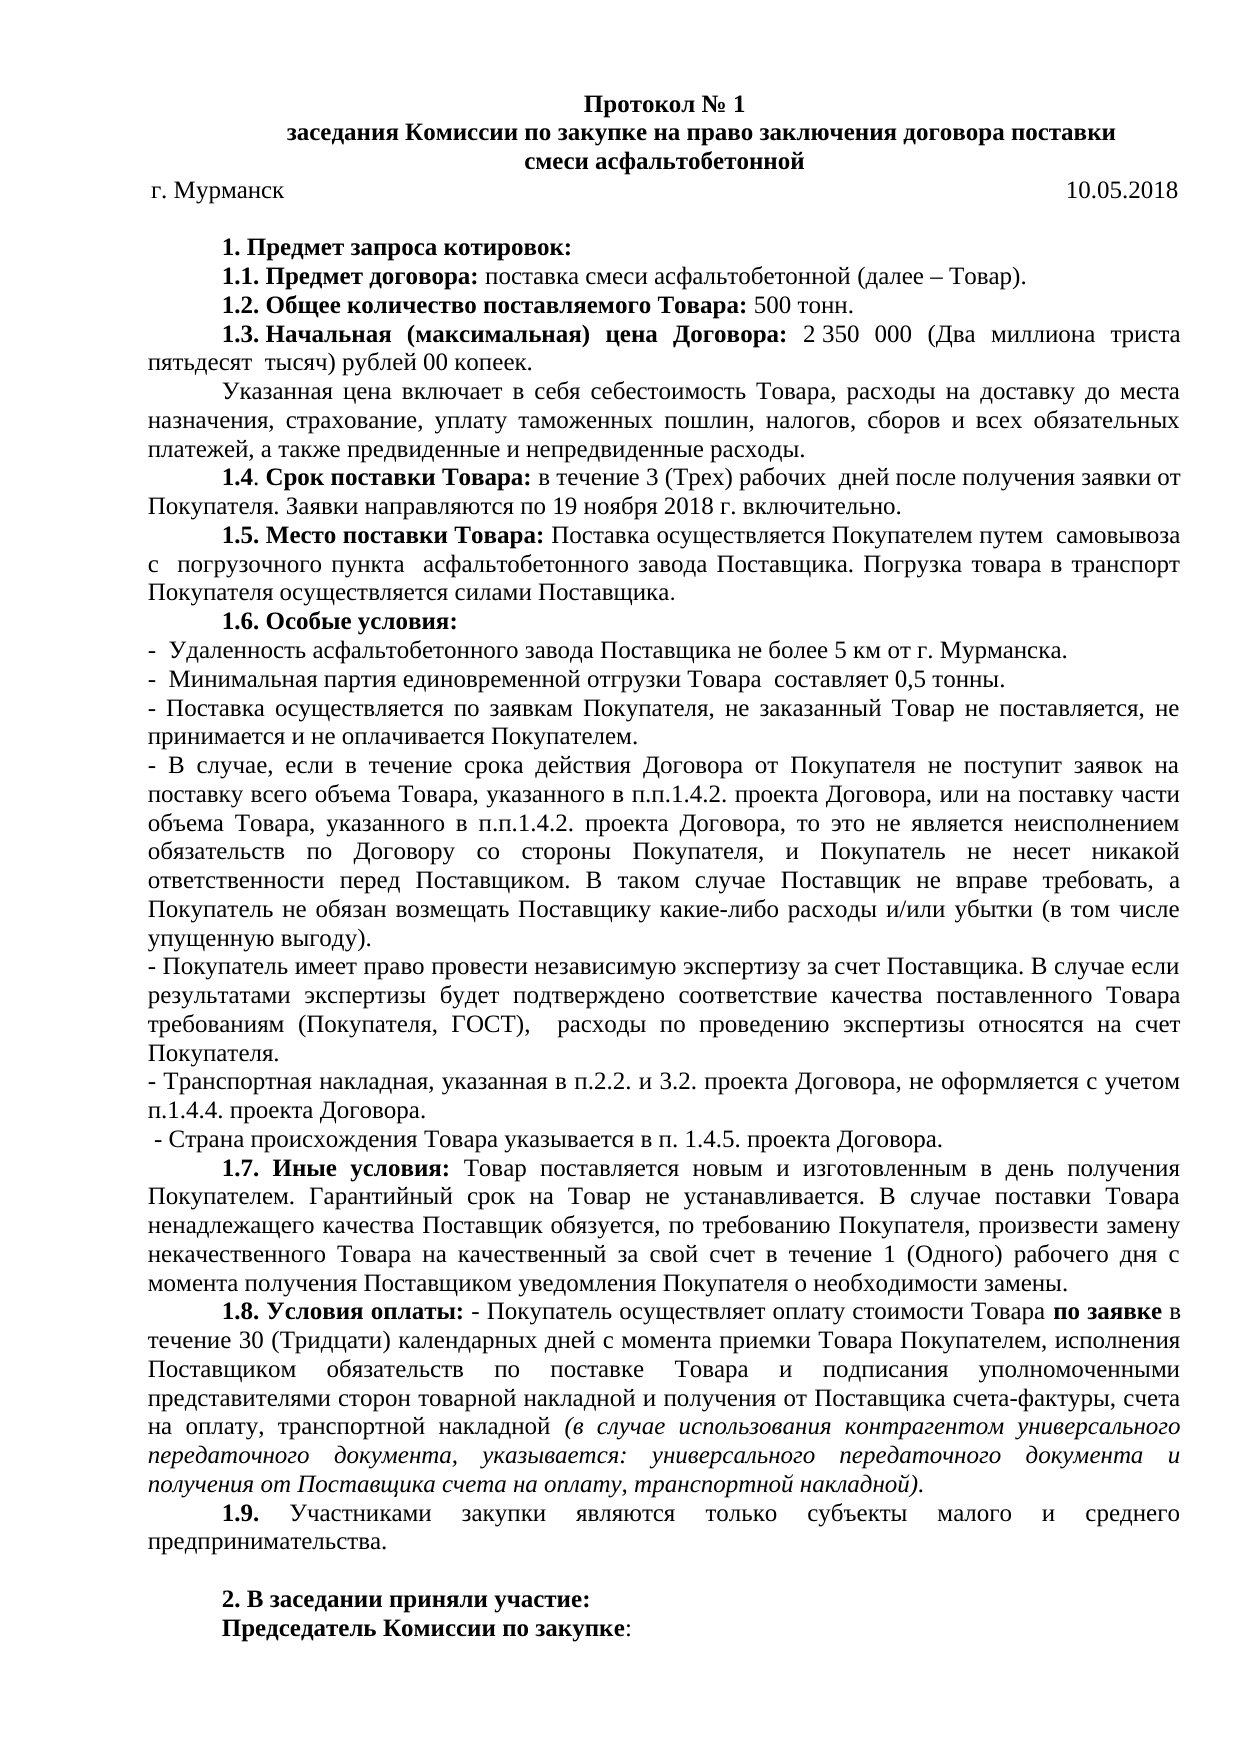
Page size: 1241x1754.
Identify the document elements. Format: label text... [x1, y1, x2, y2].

text 1.6. Особые условия: [148, 606, 1181, 635]
text - Минимальная партия единовременной отгрузки Товара составляет 0,5 тонны. [148, 664, 1181, 693]
text - В случае, если в течение срока действия Договора от Покупателя не поступит заявок на поставку всего объема Товара, указанного в п.п.1.4.2. проекта Договора, или на поставку части объема Товара, указанного в п.п.1.4.2. проекта Договора, то это не является неисполнением обязательств по Договору со стороны Покупателя, и Покупатель не несет никакой ответственности перед Поставщиком. В таком случае Поставщик не вправе требовать, а Покупатель не обязан возмещать Поставщику какие-либо расходы и/или убытки (в том числе упущенную выгоду). [148, 750, 1181, 951]
text Протокол № 1 [148, 89, 1181, 117]
text 1.5. Место поставки Товара: Поставка осуществляется Покупателем путем самовывоза с погрузочного пункта асфальтобетонного завода Поставщика. Погрузка товара в транспорт Покупателя осуществляется силами Поставщика. [148, 520, 1181, 606]
text г. Мурманск 10.05.2018 [148, 175, 1181, 204]
text - Удаленность асфальтобетонного завода Поставщика не более 5 км от г. Мурманска. [148, 635, 1181, 664]
text смеси асфальтобетонной [148, 146, 1181, 175]
text - Транспортная накладная, указанная в п.2.2. и 3.2. проекта Договора, не оформляется с учетом п.1.4.4. проекта Договора. [148, 1066, 1181, 1124]
subtitle 1. Предмет запроса котировок: [148, 232, 1181, 261]
text Председатель Комиссии по закупке: [148, 1613, 1181, 1641]
text - Поставка осуществляется по заявкам Покупателя, не заказанный Товар не поставляется, не принимается и не оплачивается Покупателем. [148, 693, 1181, 750]
text 1.8. Условия оплаты: - Покупатель осуществляет оплату стоимости Товара по заявке в течение 30 (Тридцати) календарных дней с момента приемки Товара Покупателем, исполнения Поставщиком обязательств по поставке Товара и подписания уполномоченными представителями сторон товарной накладной и получения от Поставщика счета-фактуры, счета на оплату, транспортной накладной (в случае использования контрагентом универсального передаточного документа, указывается: универсального передаточного документа и получения от Поставщика счета на оплату, транспортной накладной). [148, 1296, 1181, 1498]
text - Покупатель имеет право провести независимую экспертизу за счет Поставщика. В случае если результатами экспертизы будет подтверждено соответствие качества поставленного Товара требованиям (Покупателя, ГОСТ), расходы по проведению экспертизы относятся на счет Покупателя. [148, 951, 1181, 1066]
text 1.1. Предмет договора: поставка смеси асфальтобетонной (далее – Товар). [148, 261, 1181, 290]
text заседания Комиссии по закупке на право заключения договора поставки [148, 117, 1181, 146]
text Указанная цена включает в себя себестоимость Товара, расходы на доставку до места назначения, страхование, уплату таможенных пошлин, налогов, сборов и всех обязательных платежей, а также предвиденные и непредвиденные расходы. [148, 376, 1181, 462]
text 1.2. Общее количество поставляемого Товара: 500 тонн. [148, 290, 1181, 319]
text 1.4. Срок поставки Товара: в течение 3 (Трех) рабочих дней после получения заявки от Покупателя. Заявки направляются по 19 ноября 2018 г. включительно. [148, 462, 1181, 520]
text 1.3. Начальная (максимальная) цена Договора: 2 350 000 (Два миллиона триста пятьдесят тысяч) рублей 00 копеек. [148, 319, 1181, 376]
text 1.7. Иные условия: Товар поставляется новым и изготовленным в день получения Покупателем. Гарантийный срок на Товар не устанавливается. В случае поставки Товара ненадлежащего качества Поставщик обязуется, по требованию Покупателя, произвести замену некачественного Товара на качественный за свой счет в течение 1 (Одного) рабочего дня с момента получения Поставщиком уведомления Покупателя о необходимости замены. [148, 1153, 1181, 1296]
text 2. В заседании приняли участие: [148, 1584, 1181, 1613]
text 1.9. Участниками закупки являются только субъекты малого и среднего предпринимательства. [148, 1498, 1181, 1555]
text - Страна происхождения Товара указывается в п. 1.4.5. проекта Договора. [148, 1124, 1181, 1153]
